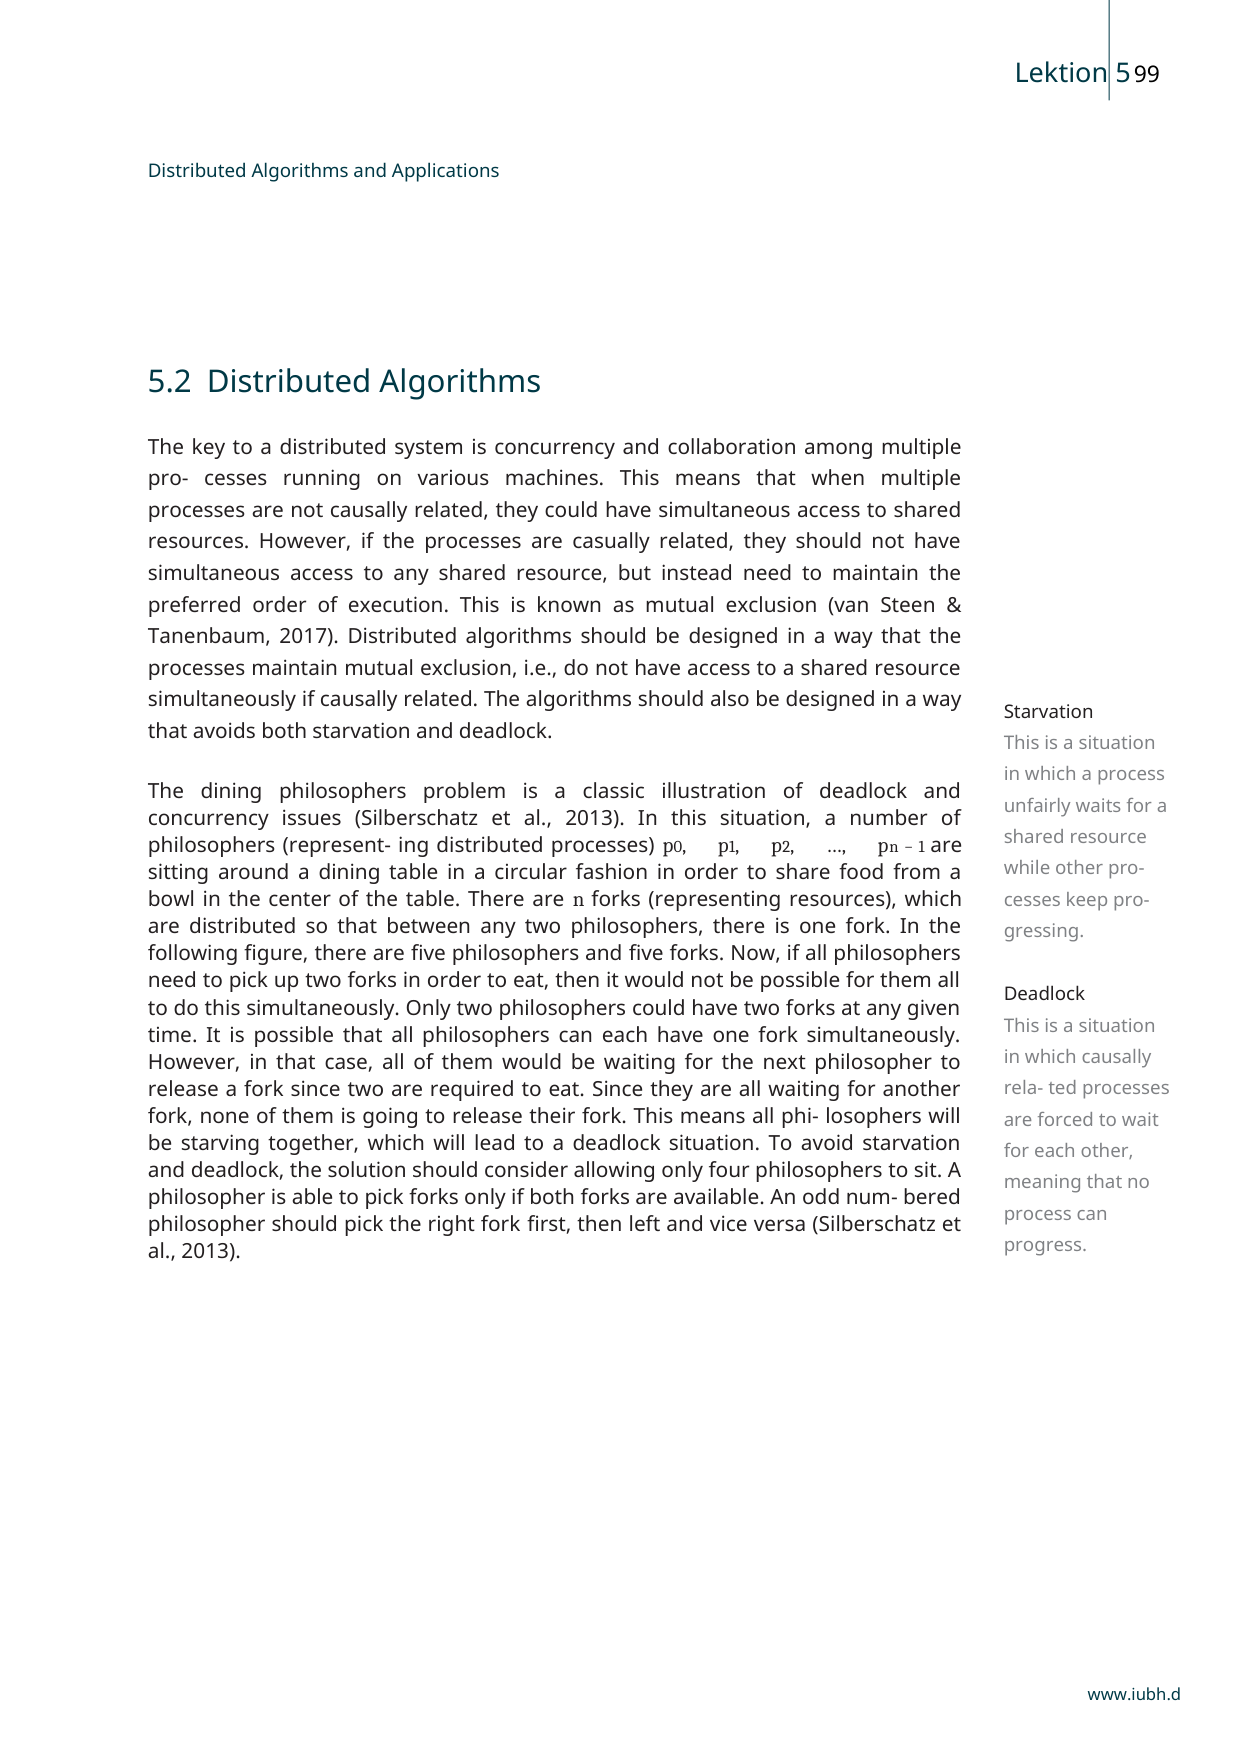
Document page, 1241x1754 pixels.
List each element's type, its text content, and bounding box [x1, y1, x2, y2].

subtitle Distributed Algorithms [147, 359, 1198, 401]
text Deadlock [1003, 981, 1198, 1006]
text Starvation [1003, 698, 1198, 723]
text This is a situation in which a process unfairly waits for a shared resource while other pro- cesses keep pro- gressing. [1003, 729, 1174, 943]
picture [1146, 1687, 1150, 1700]
text Distributed Algorithms and Applications [148, 157, 1198, 182]
text The key to a distributed system is concurrency and collaboration among multiple pro- cesses running on various machines. This means that when multiple processes are not causally related, they could have simultaneous access to shared resources. However, if the processes are casually related, they should not have simultaneous access to any shared resource, but instead need to maintain the preferred order of execution. This is known as mutual exclusion (van Steen & Tanenbaum, 2017). Distributed algorithms should be designed in a way that the processes maintain mutual exclusion, i.e., do not have access to a shared resource simultaneously if causally related. The algorithms should also be designed in a way that avoids both starvation and deadlock. [148, 432, 962, 744]
text This is a situation in which causally rela- ted processes are forced to wait for each other, meaning that no process can progress. [1003, 1012, 1176, 1257]
text The dining philosophers problem is a classic illustration of deadlock and concurrency issues (Silberschatz et al., 2013). In this situation, a number of philosophers (represent- ing distributed processes) p0, p1, p2, …, pn − 1 are sitting around a dining table in a circular fashion in order to share food from a bowl in the center of the table. There are n forks (representing resources), which are distributed so that between any two philosophers, there is one fork. In the following ﬁgure, there are ﬁve philosophers and ﬁve forks. Now, if all philosophers need to pick up two forks in order to eat, then it would not be possible for them all to do this simultaneously. Only two philosophers could have two forks at any given time. It is possible that all philosophers can each have one fork simultaneously. However, in that case, all of them would be waiting for the next philosopher to release a fork since two are required to eat. Since they are all waiting for another fork, none of them is going to release their fork. This means all phi- losophers will be starving together, which will lead to a deadlock situation. To avoid starvation and deadlock, the solution should consider allowing only four philosophers to sit. A philosopher is able to pick forks only if both forks are available. An odd num- bered philosopher should pick the right fork ﬁrst, then left and vice versa (Silberschatz et al., 2013). [148, 777, 962, 1264]
